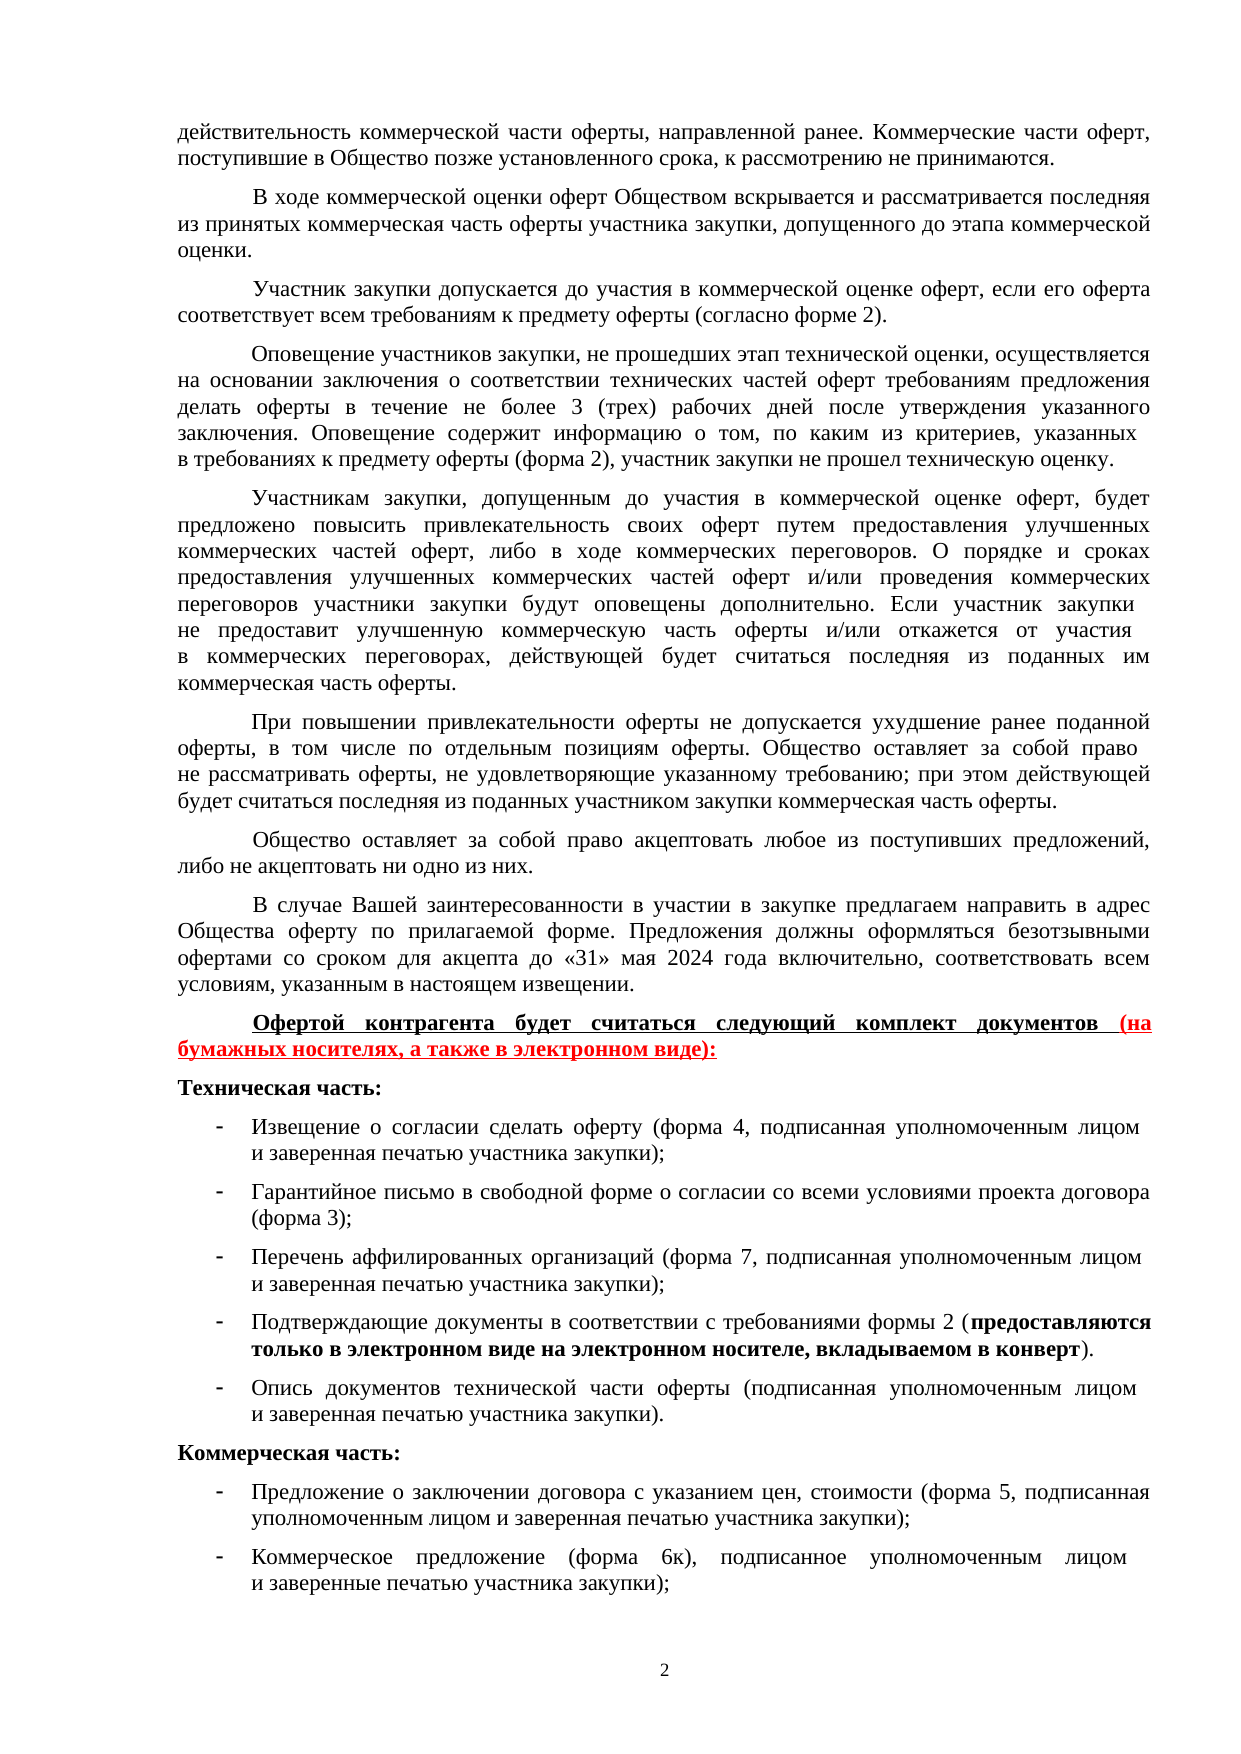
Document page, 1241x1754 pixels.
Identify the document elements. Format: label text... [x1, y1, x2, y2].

text Общество оставляет за собой право акцептовать любое из поступивших предложений, либо не акцептовать ни одно из них. [177, 826, 1152, 878]
list Предложение о заключении договора с указанием цен, стоимости (форма 5, подписанная уполномоченным лицом и заверенная печатью участника закупки); [216, 1478, 1152, 1530]
list При повышении привлекательности оферты не допускается ухудшение ранее поданной оферты, в том числе по отдельным позициям оферты. Общество оставляет за собой право не рассматривать оферты, не удовлетворяющие указанному требованию; при этом действующей будет считаться последняя из поданных участником закупки коммерческая часть оферты. [177, 708, 1152, 813]
text В ходе коммерческой оценки оферт Обществом вскрывается и рассматривается последняя из принятых коммерческая часть оферты участника закупки, допущенного до этапа коммерческой оценки. [177, 183, 1152, 262]
text Коммерческая часть: [177, 1439, 1152, 1465]
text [177, 118, 1152, 171]
text Техническая часть: [177, 1074, 1152, 1100]
list Перечень аффилированных организаций (форма 7, подписанная уполномоченным лицом и заверенная печатью участника закупки); [216, 1243, 1152, 1296]
list Гарантийное письмо в свободной форме о согласии со всеми условиями проекта договора (форма 3); [216, 1178, 1152, 1231]
list Подтверждающие документы в соответствии с требованиями формы 2 (предоставляются только в электронном виде на электронном носителе, вкладываемом в конверт). [216, 1308, 1152, 1361]
list Опись документов технической части оферты (подписанная уполномоченным лицом и заверенная печатью участника закупки). [216, 1374, 1152, 1426]
text В случае Вашей заинтересованности в участии в закупке предлагаем направить в адрес Общества оферту по прилагаемой форме. Предложения должны оформляться безотзывными офертами со сроком для акцепта до «31» мая 2024 года включительно, соответствовать всем условиям, указанным в настоящем извещении. [177, 891, 1152, 996]
list Коммерческое предложение (форма 6к), подписанное уполномоченным лицом и заверенные печатью участника закупки); [216, 1543, 1152, 1596]
text Офертой контрагента будет считаться следующий комплект документов (на бумажных носителях, а также в электронном виде): [177, 1009, 1152, 1061]
text Участник закупки допускается до участия в коммерческой оценке оферт, если его оферта соответствует всем требованиям к предмету оферты (согласно форме 2). [177, 275, 1152, 328]
list Извещение о согласии сделать оферту (форма 4, подписанная уполномоченным лицом и заверенная печатью участника закупки); [216, 1113, 1152, 1166]
list Участникам закупки, допущенным до участия в коммерческой оценке оферт, будет предложено повысить привлекательность своих оферт путем предоставления улучшенных коммерческих частей оферт, либо в ходе коммерческих переговоров. О порядке и сроках предоставления улучшенных коммерческих частей оферт и/или проведения коммерческих переговоров участники закупки будут оповещены дополнительно. Если участник закупки не предоставит улучшенную коммерческую часть оферты и/или откажется от участия в коммерческих переговорах, действующей будет считаться последняя из поданных им коммерческая часть оферты. [177, 484, 1152, 695]
list Оповещение участников закупки, не прошедших этап технической оценки, осуществляется на основании заключения о соответствии технических частей оферт требованиям предложения делать оферты в течение не более 3 (трех) рабочих дней после утверждения указанного заключения. Оповещение содержит информацию о том, по каким из критериев, указанных в требованиях к предмету оферты (форма 2), участник закупки не прошел техническую оценку. [177, 340, 1152, 472]
